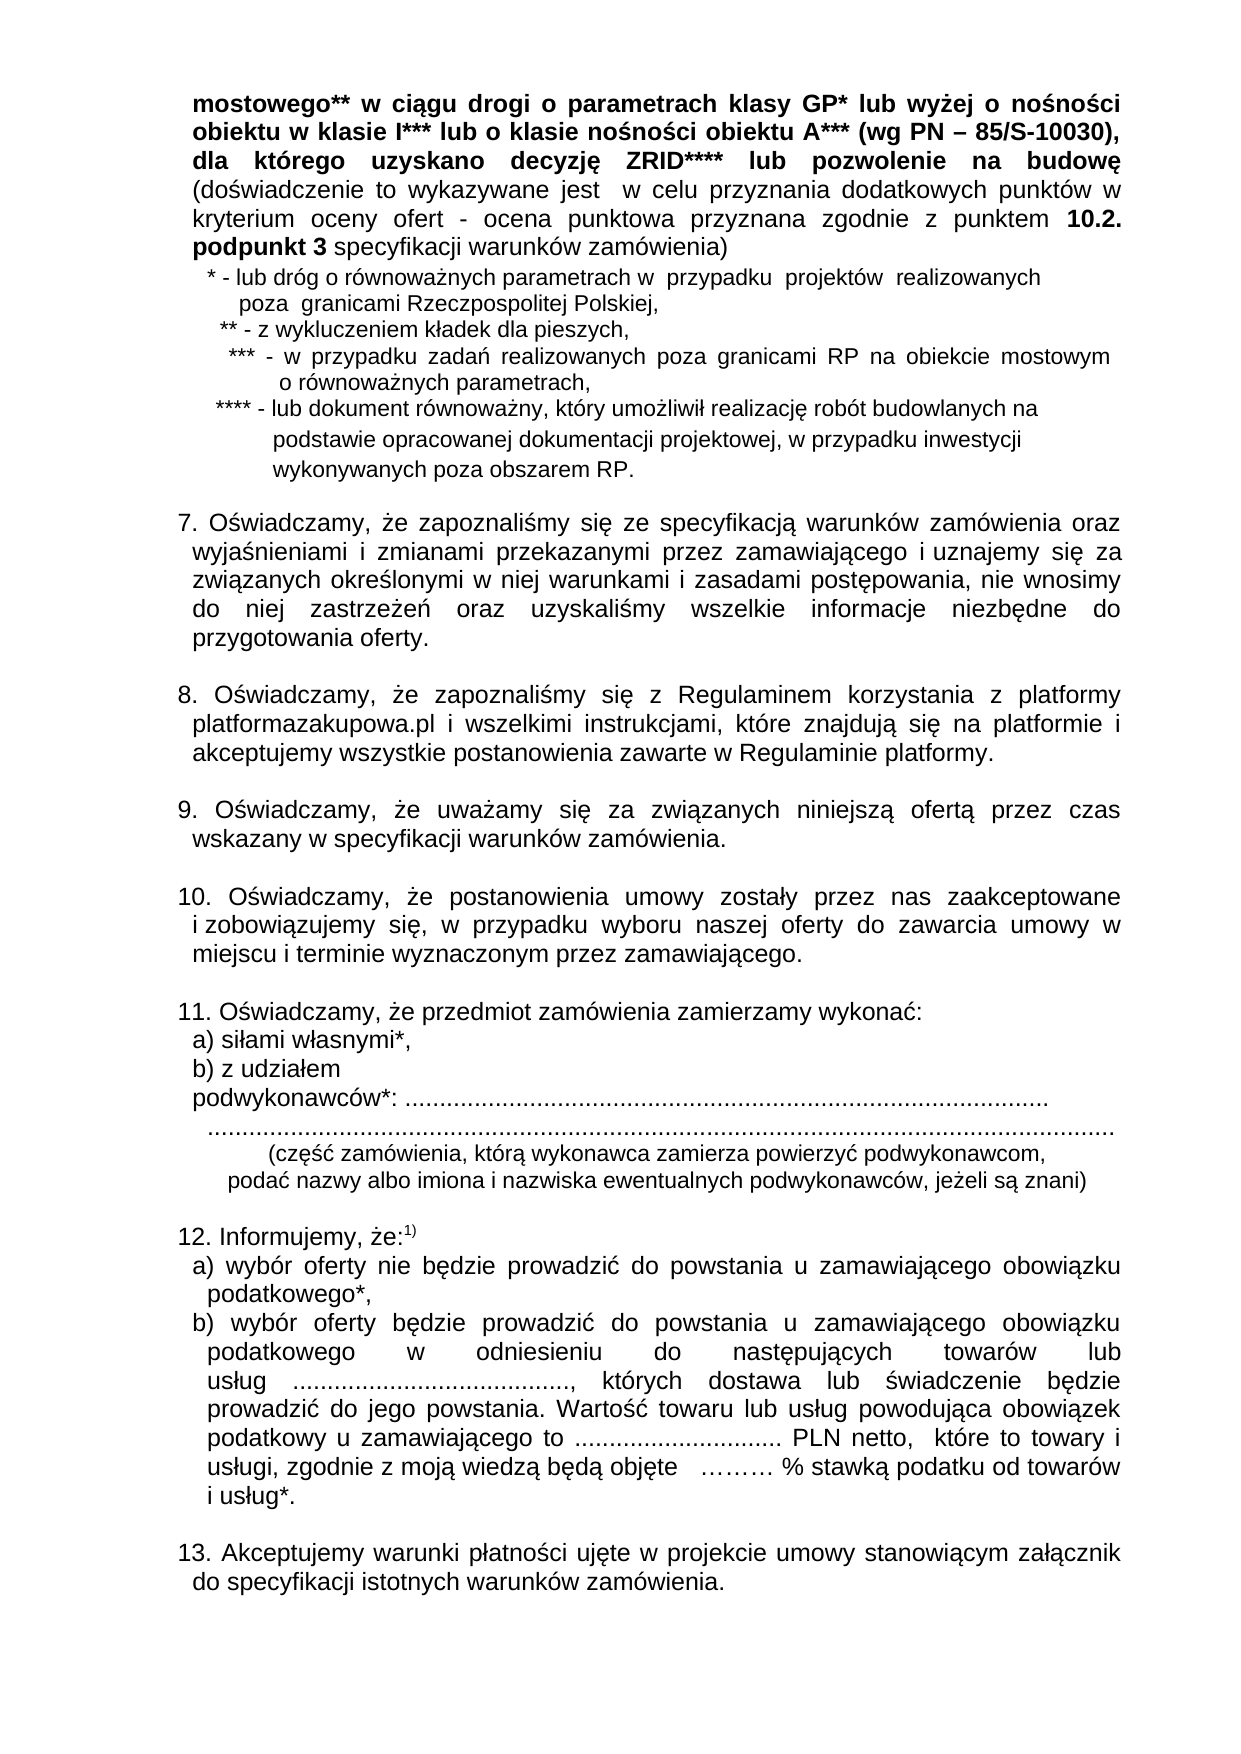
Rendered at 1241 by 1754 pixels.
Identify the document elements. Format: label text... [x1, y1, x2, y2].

text podać nazwy albo imiona i nazwiska ewentualnych podwykonawców, jeżeli są znani) [192, 1167, 1122, 1193]
text *** - w przypadku zadań realizowanych poza granicami RP na obiekcie mostowym o równoważnych parametrach, [207, 343, 1122, 395]
text a) wybór oferty nie będzie prowadzić do powstania u zamawiającego obowiązku podatkowego*, [192, 1251, 1122, 1308]
text ................................................................................................................................... [207, 1112, 1122, 1140]
text 8. Oświadczamy, że zapoznaliśmy się z Regulaminem korzystania z platformy platformazakupowa.pl i wszelkimi instrukcjami, które znajdują się na platformie i akceptujemy wszystkie postanowienia zawarte w Regulaminie platformy. [177, 680, 1122, 767]
text wykonywanych poza obszarem RP. [177, 456, 1122, 482]
text 9. Oświadczamy, że uważamy się za związanych niniejszą ofertą przez czas wskazany w specyfikacji warunków zamówienia. [177, 795, 1122, 853]
text 11. Oświadczamy, że przedmiot zamówienia zamierzamy wykonać: [177, 997, 1122, 1025]
text **** - lub dokument równoważny, który umożliwił realizację robót budowlanych na [177, 395, 1122, 422]
text * - lub dróg o równoważnych parametrach w przypadku projektów realizowanych [207, 263, 1122, 290]
text a) siłami własnymi*, [192, 1025, 1122, 1054]
text b) wybór oferty będzie prowadzić do powstania u zamawiającego obowiązku podatkowego w odniesieniu do następujących towarów lub usług ........................................, których dostawa lub świadczenie będzie prowadzić do jego powstania. Wartość towaru lub usług powodująca obowiązek podatkowy u zamawiającego to .............................. PLN netto, które to towary i usługi, zgodnie z moją wiedzą będą objęte ……… % stawką podatku od towarów i usług*. [192, 1308, 1122, 1509]
text 13. Akceptujemy warunki płatności ujęte w projekcie umowy stanowiącym załącznik do specyfikacji istotnych warunków zamówienia. [177, 1538, 1122, 1596]
text (część zamówienia, którą wykonawca zamierza powierzyć podwykonawcom, [192, 1140, 1122, 1167]
text b) z udziałem podwykonawców*: ............................................................................................. [192, 1054, 1122, 1112]
text poza granicami Rzeczpospolitej Polskiej, [207, 290, 1122, 316]
text ** - z wykluczeniem kładek dla pieszych, [207, 316, 1122, 343]
text 10. Oświadczamy, że postanowienia umowy zostały przez nas zaakceptowane i zobowiązujemy się, w przypadku wyboru naszej oferty do zawarcia umowy w miejscu i terminie wyznaczonym przez zamawiającego. [177, 882, 1122, 968]
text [177, 89, 1122, 261]
text 12. Informujemy, że:1) [177, 1222, 1122, 1251]
text 7. Oświadczamy, że zapoznaliśmy się ze specyfikacją warunków zamówienia oraz wyjaśnieniami i zmianami przekazanymi przez zamawiającego i uznajemy się za związanych określonymi w niej warunkami i zasadami postępowania, nie wnosimy do niej zastrzeżeń oraz uzyskaliśmy wszelkie informacje niezbędne do przygotowania oferty. [177, 508, 1122, 652]
text podstawie opracowanej dokumentacji projektowej, w przypadku inwestycji [177, 426, 1122, 452]
